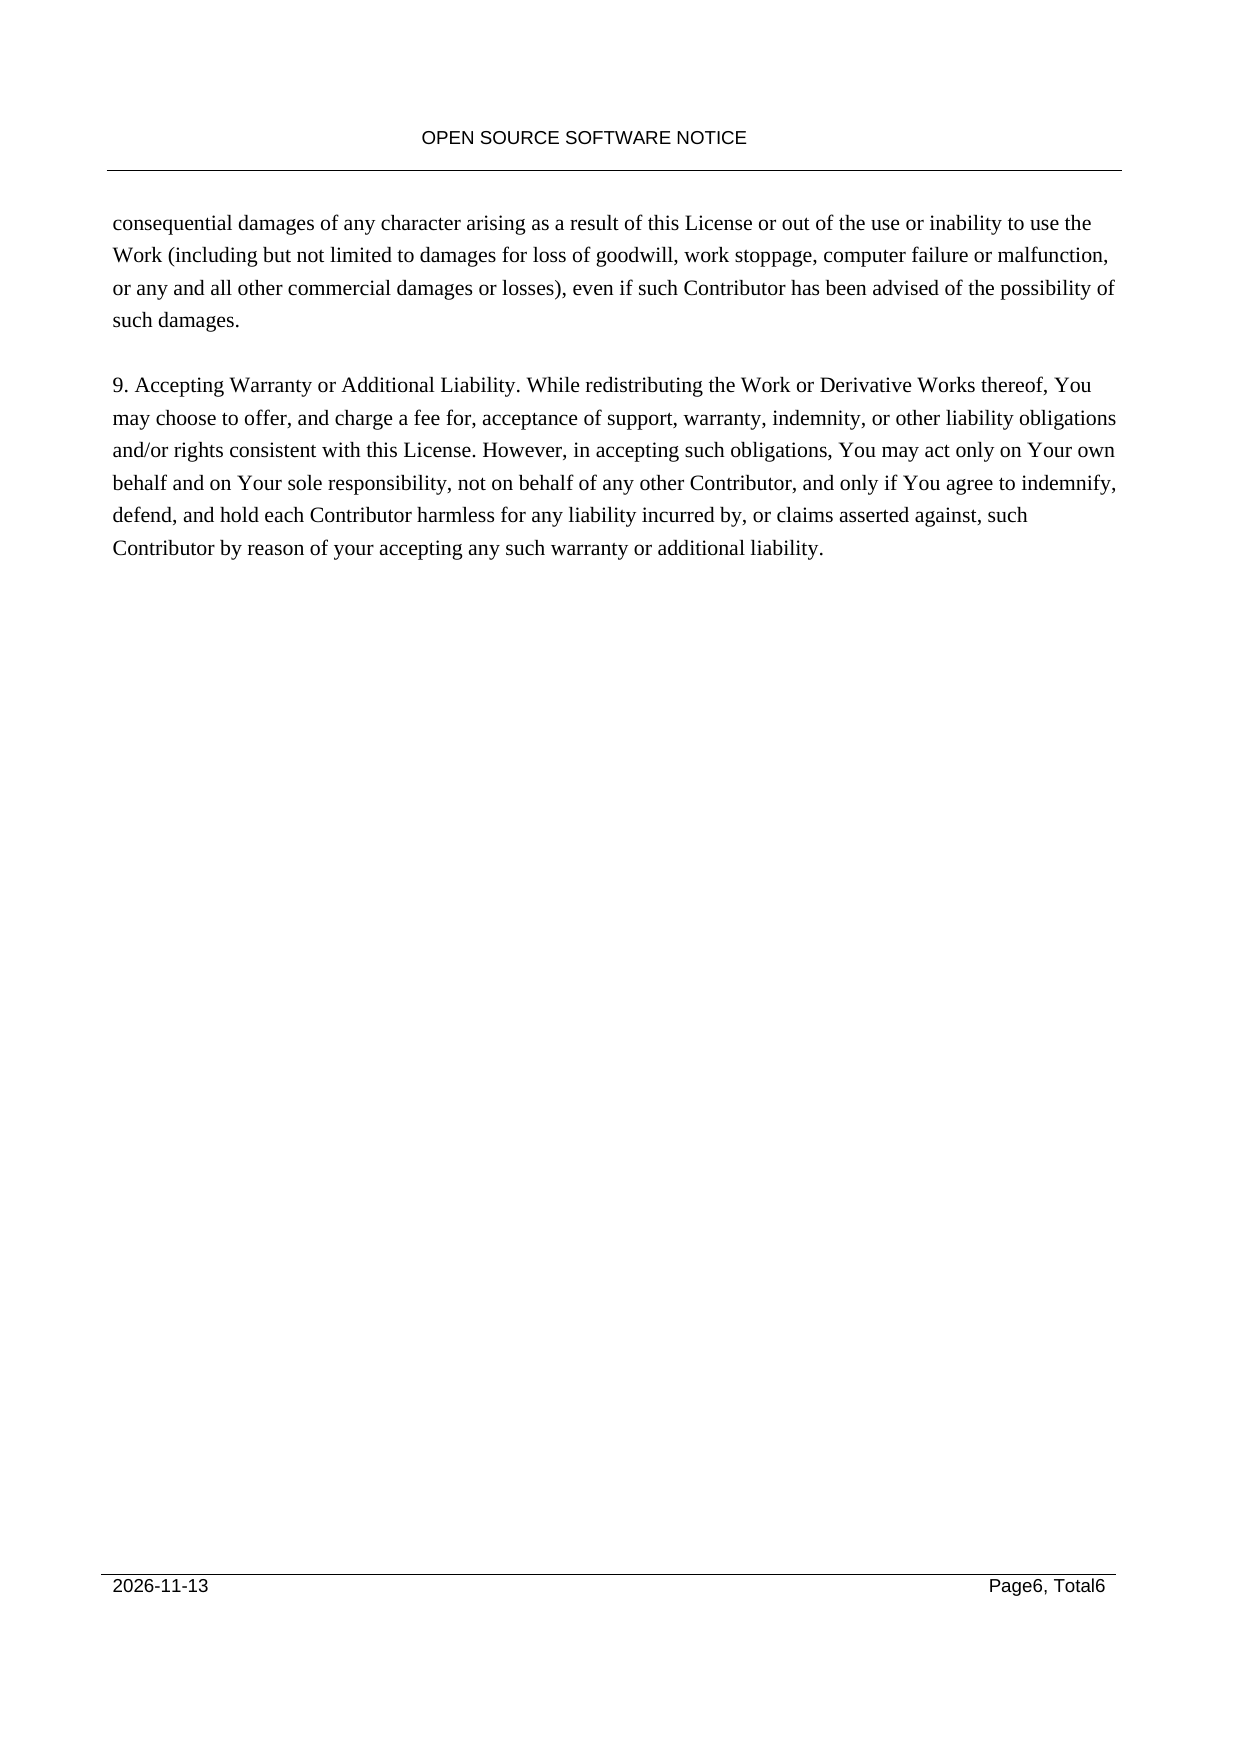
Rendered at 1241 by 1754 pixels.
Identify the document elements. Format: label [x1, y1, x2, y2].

text [112, 206, 1128, 564]
